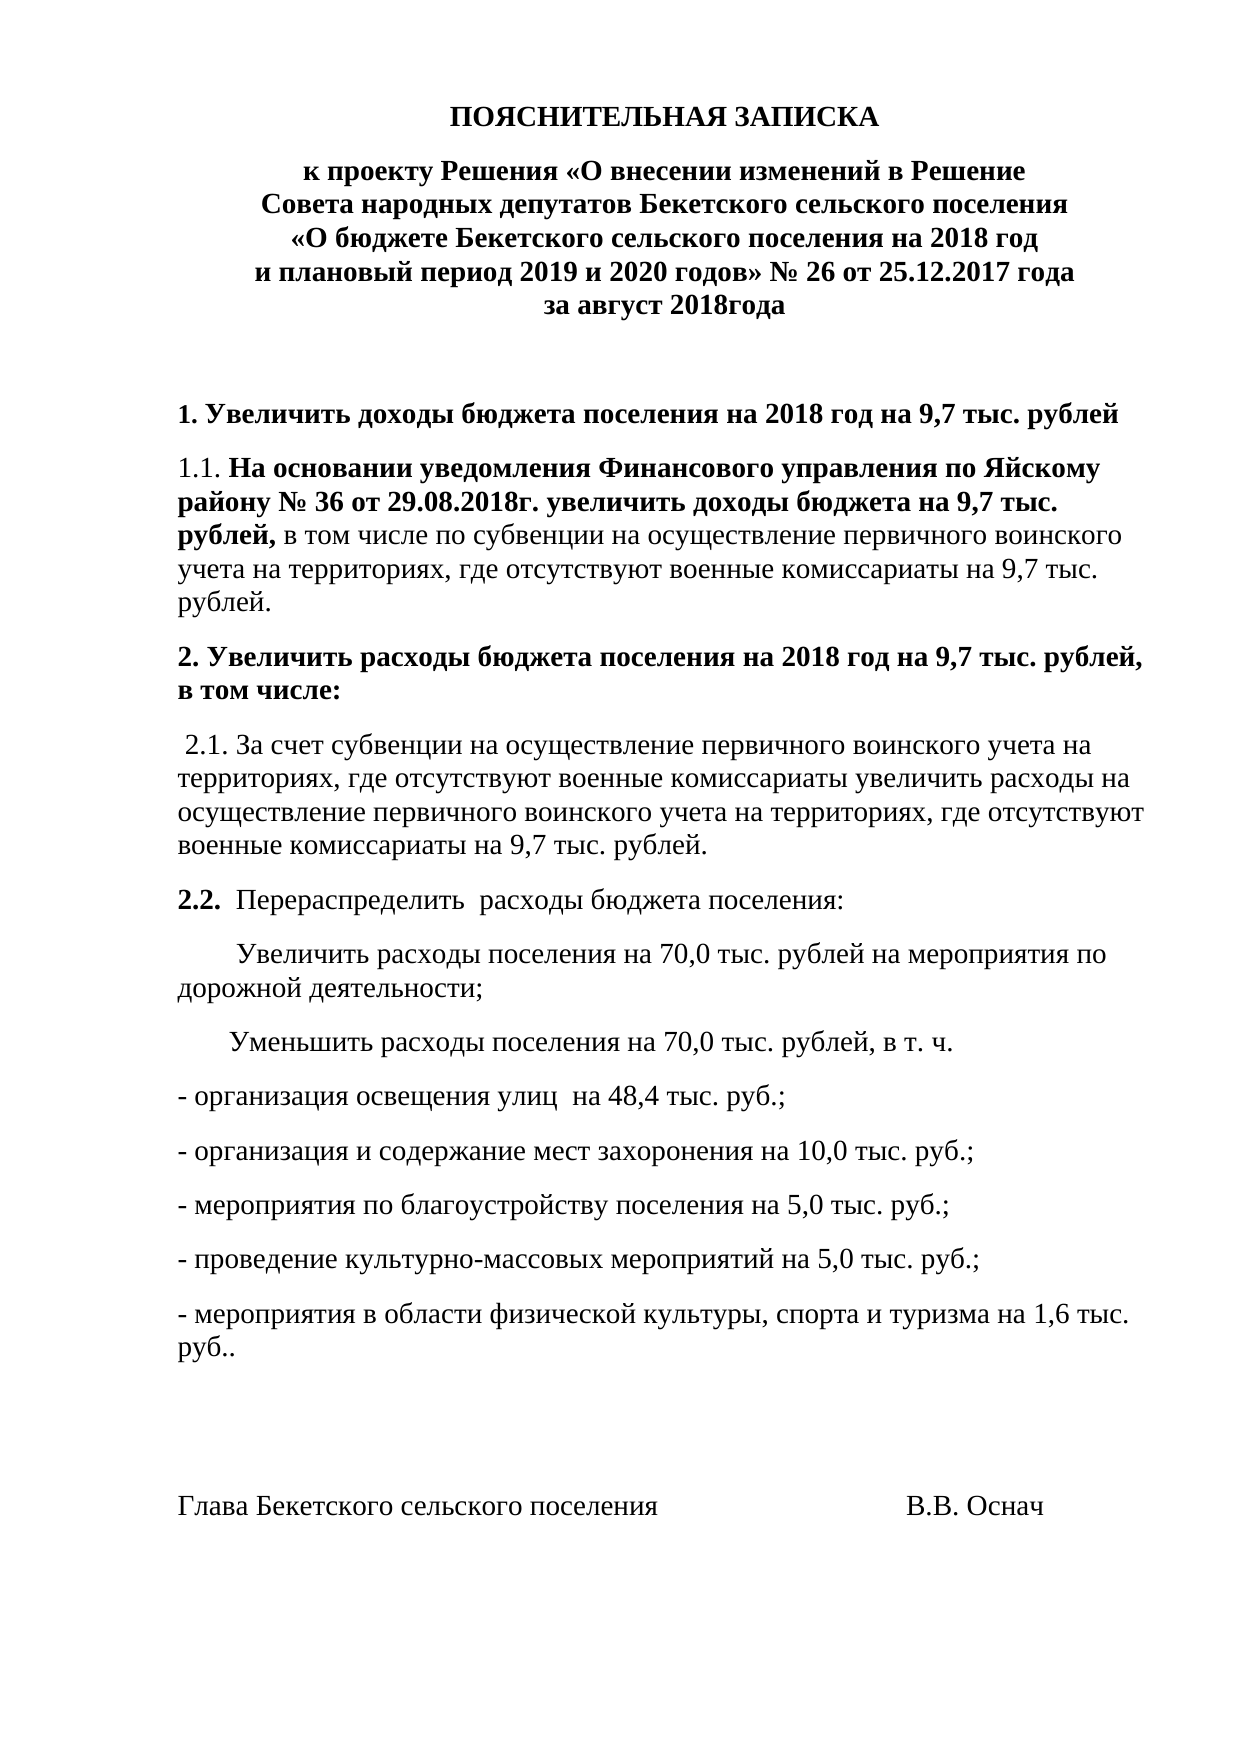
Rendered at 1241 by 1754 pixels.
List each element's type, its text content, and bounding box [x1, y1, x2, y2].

text 1. Увеличить доходы бюджета поселения на 2018 год на 9,7 тыс. рублей [177, 396, 1152, 429]
text к проекту Решения «О внесении изменений в Решение Совета народных депутатов Бекетского сельского поселения «О бюджете Бекетского сельского поселения на 2018 год и плановый период 2019 и 2020 годов» № 26 от 25.12.2017 года за август 2018года [177, 153, 1152, 321]
text ПОЯСНИТЕЛЬНАЯ ЗАПИСКА [177, 99, 1152, 132]
text - организация освещения улиц на 48,4 тыс. руб.; [177, 1078, 1152, 1112]
text - проведение культурно-массовых мероприятий на 5,0 тыс. руб.; [177, 1242, 1152, 1275]
text 2.1. За счет субвенции на осуществление первичного воинского учета на территориях, где отсутствуют военные комиссариаты увеличить расходы на осуществление первичного воинского учета на территориях, где отсутствуют военные комиссариаты на 9,7 тыс. рублей. [177, 727, 1152, 861]
text Глава Бекетского сельского поселения В.В. Оснач [177, 1488, 1152, 1521]
text 2. Увеличить расходы бюджета поселения на 2018 год на 9,7 тыс. рублей, в том числе: [177, 639, 1152, 706]
text - мероприятия в области физической культуры, спорта и туризма на 1,6 тыс. руб.. [177, 1296, 1152, 1363]
text - мероприятия по благоустройству поселения на 5,0 тыс. руб.; [177, 1187, 1152, 1221]
text 2.2. Перераспределить расходы бюджета поселения: [177, 882, 1152, 915]
text 1.1. На основании уведомления Финансового управления по Яйскому району № 36 от 29.08.2018г. увеличить доходы бюджета на 9,7 тыс. рублей, в том числе по субвенции на осуществление первичного воинского учета на территориях, где отсутствуют военные комиссариаты на 9,7 тыс. рублей. [177, 450, 1152, 618]
text - организация и содержание мест захоронения на 10,0 тыс. руб.; [177, 1133, 1152, 1166]
text Увеличить расходы поселения на 70,0 тыс. рублей на мероприятия по дорожной деятельности; [177, 936, 1152, 1003]
text Уменьшить расходы поселения на 70,0 тыс. рублей, в т. ч. [177, 1024, 1152, 1058]
